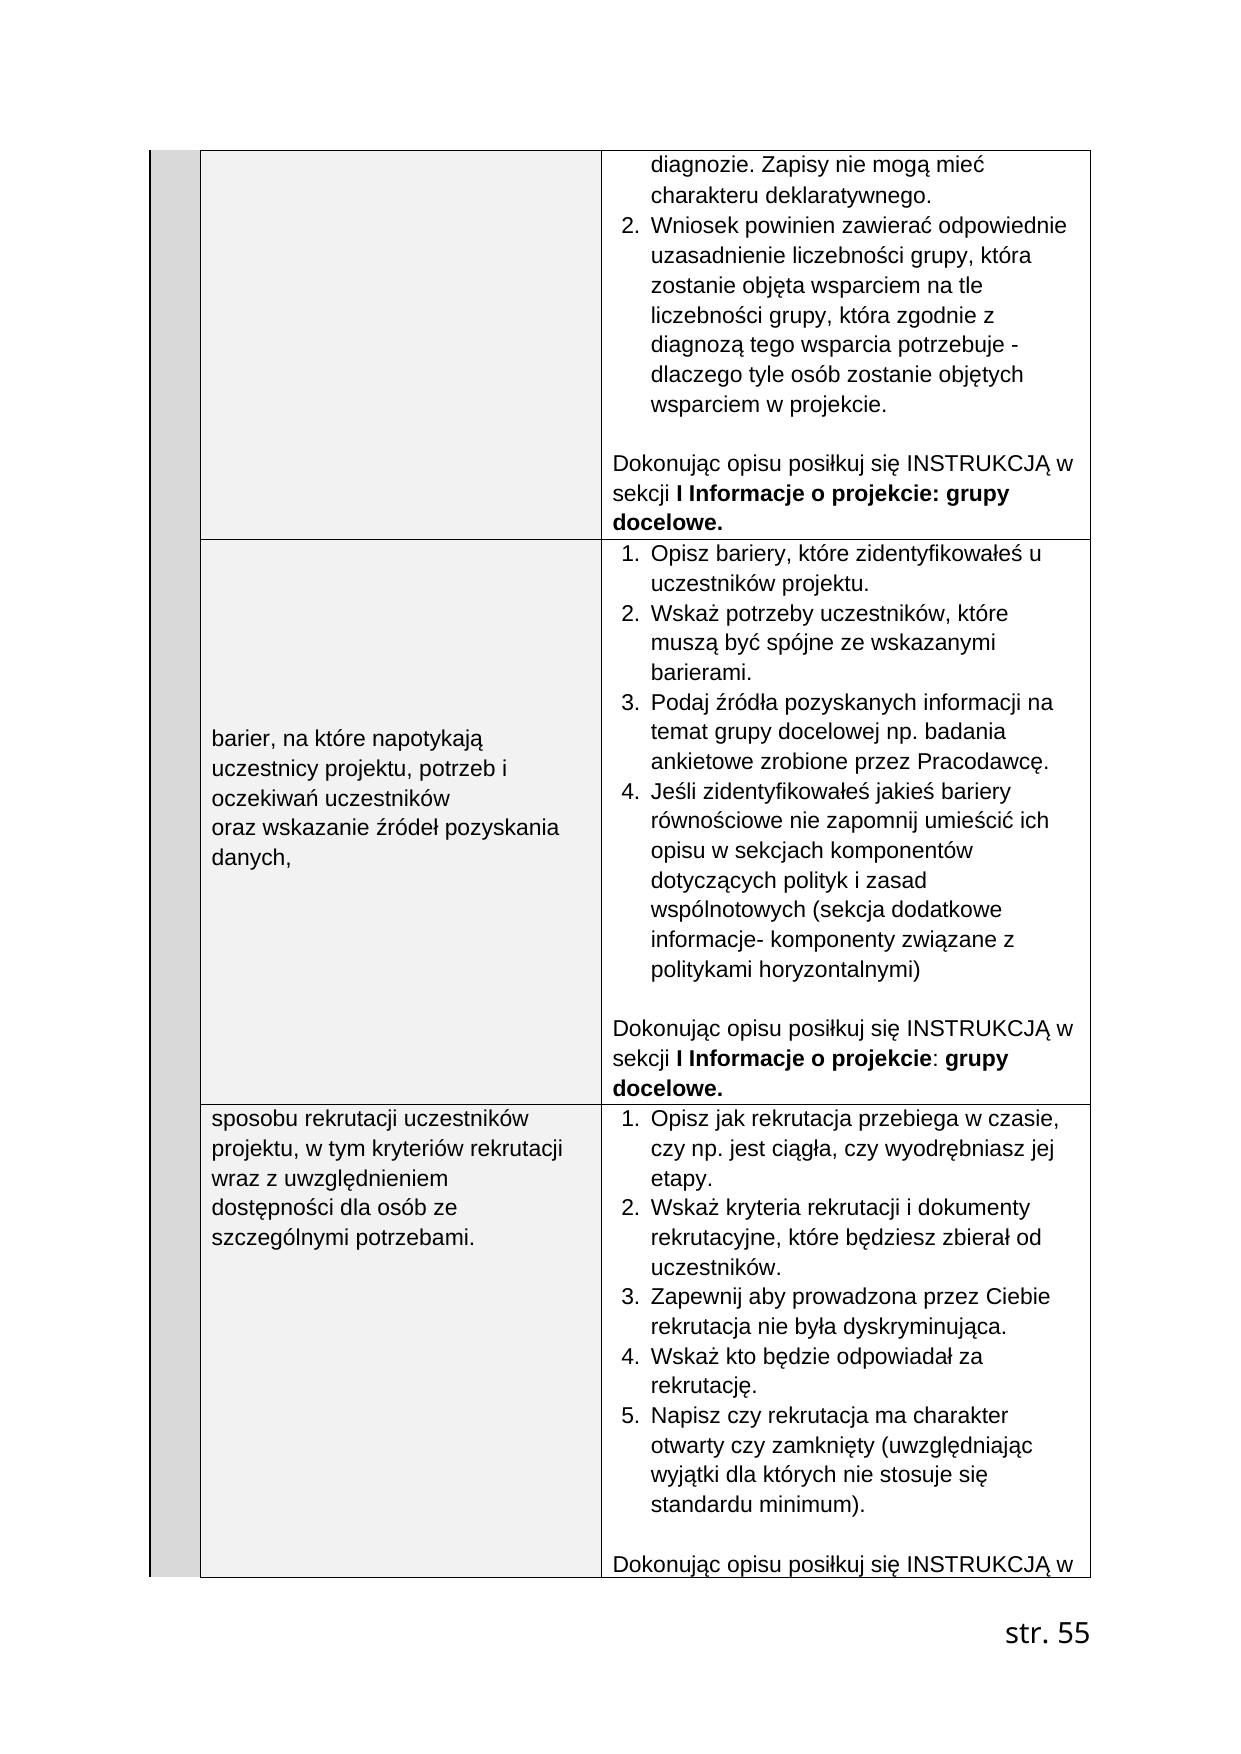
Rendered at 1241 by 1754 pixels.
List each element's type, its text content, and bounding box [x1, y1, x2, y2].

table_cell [602, 1105, 1090, 1577]
table_cell barier, na które napotykają uczestnicy projektu, potrzeb i oczekiwań uczestników oraz wskazanie źródeł pozyskania danych, [201, 540, 601, 1104]
table_cell Opisz bariery, które zidentyfikowałeś u uczestników projektu. Wskaż potrzeby uczestników, które muszą być spójne ze wskazanymi barierami. Podaj źródła pozyskanych informacji na temat grupy docelowej np. badania ankietowe zrobione przez Pracodawcę. Jeśli zidentyfikowałeś jakieś bariery równościowe nie zapomnij umieścić ich opisu w sekcjach komponentów dotyczących polityk i zasad wspólnotowych (sekcja dodatkowe informacje- komponenty związane z politykami horyzontalnymi) Dokonując opisu posiłkuj się INSTRUKCJĄ w sekcji I Informacje o projekcie: grupy docelowe. [602, 540, 1090, 1104]
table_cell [201, 1105, 601, 1577]
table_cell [602, 151, 1090, 539]
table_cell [201, 151, 601, 539]
